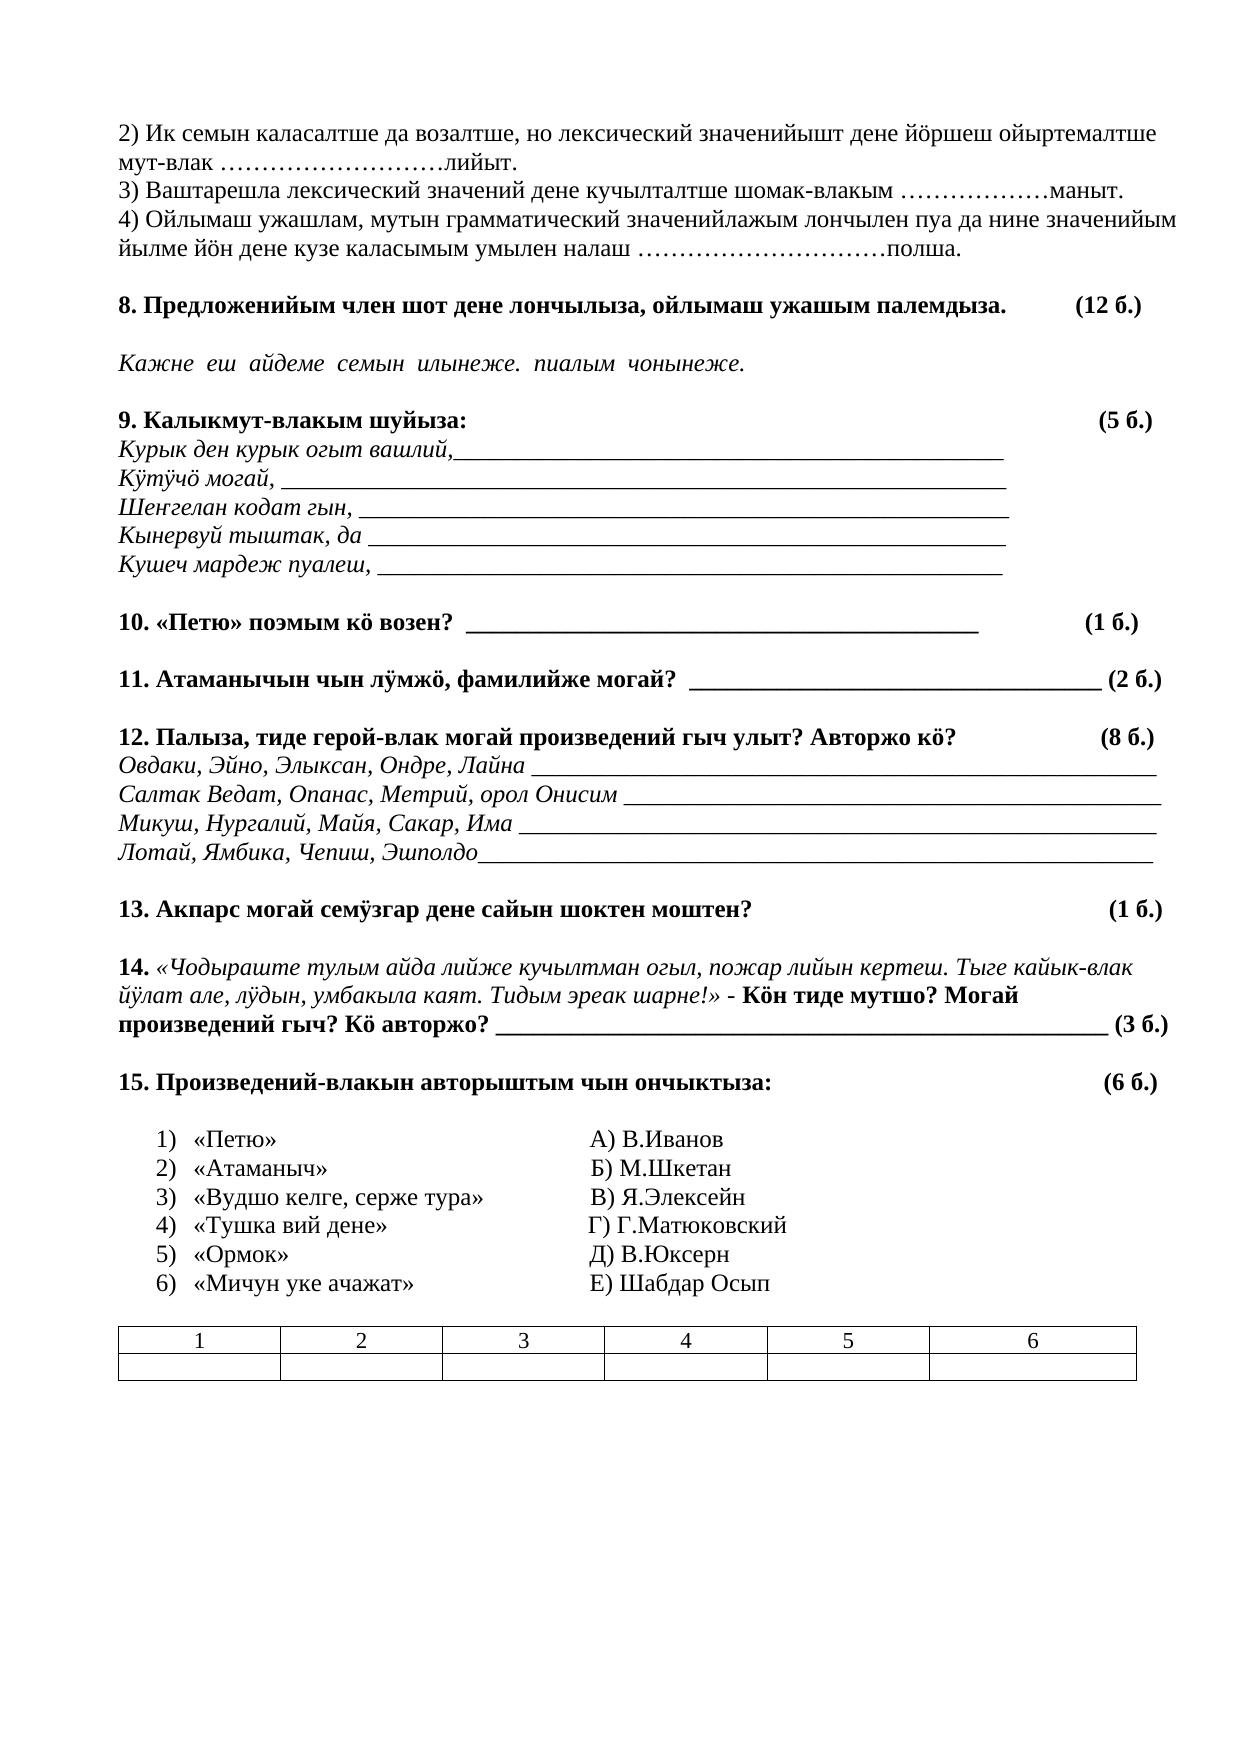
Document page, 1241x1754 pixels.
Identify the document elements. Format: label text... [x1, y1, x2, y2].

list «Атаманыч» Б) М.Шкетан [156, 1153, 1181, 1182]
table_header 6 [930, 1327, 1136, 1353]
table_cell [281, 1354, 442, 1380]
text Кажне еш айдеме семын илынеже. пиалым чонынеже. [118, 348, 1181, 377]
table_header 2 [281, 1327, 442, 1353]
text 4) Ойлымаш ужашлам, мутын грамматический значенийлажым лончылен пуа да нине значенийым йылме йӧн дене кузе каласымым умылен налаш …………………………полша. [118, 204, 1181, 262]
text Лотай, Ямбика, Чепиш, Эшполдо______________________________________________________ [118, 837, 1181, 866]
text 2) Ик семын каласалтше да возалтше, но лексический значенийышт дене йӧршеш ойыртемалтше мут-влак ………………………лийыт. [118, 118, 1181, 176]
table_cell [605, 1354, 767, 1380]
text 12. Палыза, тиде герой-влак могай произведений гыч улыт? Авторжо кӧ? (8 б.) [118, 722, 1181, 751]
text 13. Акпарс могай семӱзгар дене сайын шоктен моштен? (1 б.) [118, 894, 1181, 923]
text 9. Калыкмут-влакым шуйыза: (5 б.) [118, 406, 1181, 434]
table_header 4 [605, 1327, 767, 1353]
list «Ормок» Д) В.Юксерн [156, 1239, 1181, 1268]
list «Петю» А) В.Иванов [156, 1124, 1181, 1153]
text Овдаки, Эйно, Элыксан, Ондре, Лайна __________________________________________________ [118, 751, 1181, 779]
text Салтак Ведат, Опанас, Метрий, орол Онисим ___________________________________________ [118, 779, 1181, 808]
table_cell [768, 1354, 929, 1380]
list «Вудшо келге, серже тура» В) Я.Элексейн [156, 1182, 1181, 1211]
text 10. «Петю» поэмым кӧ возен? _________________________________________ (1 б.) [118, 607, 1181, 636]
text Кӱтӱчӧ могай, __________________________________________________________ [118, 463, 1181, 492]
table_cell [119, 1354, 280, 1380]
text Кушеч мардеж пуалеш, __________________________________________________ [118, 549, 1181, 578]
list «Мичун уке ачажат» Е) Шабдар Осып [156, 1268, 1181, 1297]
text 11. Атаманычын чын лӱмжӧ, фамилийже могай? _________________________________ (2 б.) [118, 664, 1181, 693]
table_header 1 [119, 1327, 280, 1353]
table_header 5 [768, 1327, 929, 1353]
text Шеҥгелан кодат гын, ____________________________________________________ [118, 492, 1181, 521]
table_cell [443, 1354, 604, 1380]
text Микуш, Нургалий, Майя, Сакар, Има ___________________________________________________ [118, 808, 1181, 837]
list «Тушка вий дене» Г) Г.Матюковский [156, 1211, 1181, 1239]
text 14. «Чодыраште тулым айда лийже кучылтман огыл, пожар лийын кертеш. Тыге кайык-влак йӱлат але, лӱдын, умбакыла каят. Тидым эреак шарне!» - Кӧн тиде мутшо? Могай произведений гыч? Кӧ авторжо? _________________________________________________ (3 б.) [118, 952, 1181, 1038]
text 3) Ваштарешла лексический значений дене кучылталтше шомак-влакым ………………маныт. [118, 176, 1181, 204]
text Кынервуй тыштак, да ___________________________________________________ [118, 521, 1181, 549]
text 8. Предложенийым член шот дене лончылыза, ойлымаш ужашым палемдыза. (12 б.) [118, 291, 1181, 319]
text 15. Произведений-влакын авторыштым чын ончыктыза: (6 б.) [118, 1067, 1181, 1096]
table_cell [930, 1354, 1136, 1380]
table_header 3 [443, 1327, 604, 1353]
text Курык ден курык огыт вашлий,____________________________________________ [118, 434, 1181, 463]
